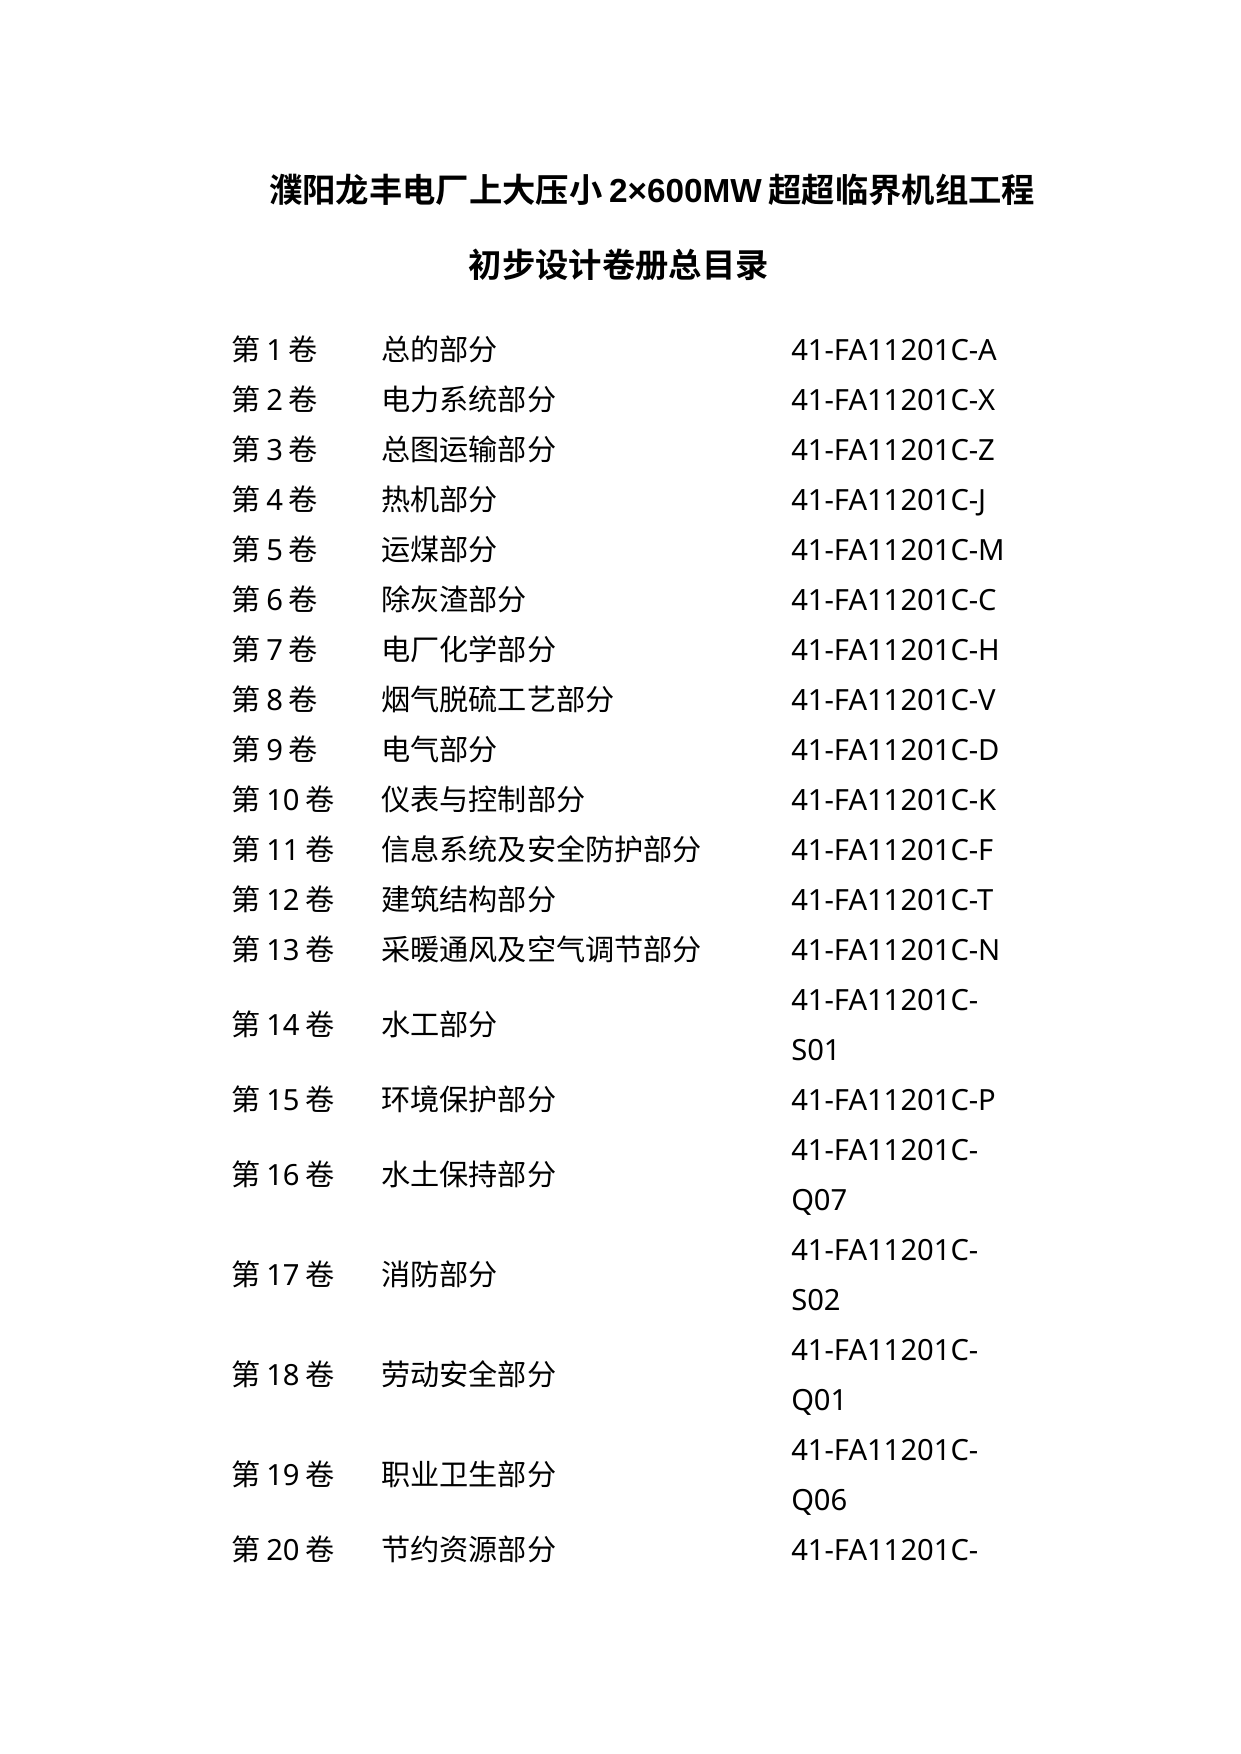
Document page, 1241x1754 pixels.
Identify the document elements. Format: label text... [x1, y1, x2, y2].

table_cell 消防部分 [370, 1220, 780, 1320]
table_cell 第2卷 [220, 370, 370, 420]
table_cell 41-FA11201C-F [780, 820, 1026, 870]
table_cell 41-FA11201C-N [780, 920, 1026, 970]
table_cell 环境保护部分 [370, 1070, 780, 1120]
table_cell 电力系统部分 [370, 370, 780, 420]
table_cell 第12卷 [220, 870, 370, 920]
table_cell 电厂化学部分 [370, 620, 780, 670]
table_cell 41-FA11201C-C [780, 570, 1026, 620]
table_cell 41-FA11201C-Z [780, 420, 1026, 470]
table_cell 第13卷 [220, 920, 370, 970]
table_cell 电气部分 [370, 720, 780, 770]
table_cell 41-FA11201C-Q07 [780, 1120, 1026, 1220]
table_cell 第20卷 [220, 1520, 370, 1570]
table_cell 第15卷 [220, 1070, 370, 1120]
table_cell 第4卷 [220, 470, 370, 520]
table_cell 41-FA11201C-V [780, 670, 1026, 720]
table_cell 第3卷 [220, 420, 370, 470]
text 初步设计卷册总目录 [145, 230, 1092, 295]
table_cell 总图运输部分 [370, 420, 780, 470]
table_cell 第9卷 [220, 720, 370, 770]
table_cell 41-FA11201C-M [780, 520, 1026, 570]
table_cell 水工部分 [370, 970, 780, 1070]
table_cell 采暖通风及空气调节部分 [370, 920, 780, 970]
table_cell 第8卷 [220, 670, 370, 720]
table_cell 第14卷 [220, 970, 370, 1070]
table_cell 41-FA11201C-H [780, 620, 1026, 670]
table_header 总的部分 [370, 320, 780, 370]
table_cell 节约资源部分 [370, 1520, 780, 1570]
table_cell 41-FA11201C-P [780, 1070, 1026, 1120]
table_cell 第5卷 [220, 520, 370, 570]
table_cell 第17卷 [220, 1220, 370, 1320]
table_cell 运煤部分 [370, 520, 780, 570]
table_cell 41-FA11201C-D [780, 720, 1026, 770]
table_cell 41-FA11201C-T [780, 870, 1026, 920]
text 濮阳龙丰电厂上大压小2×600MW超超临界机组工程 [145, 156, 1092, 221]
table_cell 水土保持部分 [370, 1120, 780, 1220]
table_cell 热机部分 [370, 470, 780, 520]
table_cell 41-FA11201C-S01 [780, 970, 1026, 1070]
table_cell 职业卫生部分 [370, 1420, 780, 1520]
table_cell 第19卷 [220, 1420, 370, 1520]
table_cell 第11卷 [220, 820, 370, 870]
table_cell 41-FA11201C-K [780, 770, 1026, 820]
table_cell 41-FA11201C-Q02 [780, 1520, 1026, 1570]
table_cell 第10卷 [220, 770, 370, 820]
table_cell 建筑结构部分 [370, 870, 780, 920]
table_cell 41-FA11201C-X [780, 370, 1026, 420]
table_cell 第18卷 [220, 1320, 370, 1420]
table_cell 劳动安全部分 [370, 1320, 780, 1420]
table_cell 第7卷 [220, 620, 370, 670]
table_cell 41-FA11201C-S02 [780, 1220, 1026, 1320]
table_cell 41-FA11201C-Q01 [780, 1320, 1026, 1420]
table_cell 除灰渣部分 [370, 570, 780, 620]
table_cell 第6卷 [220, 570, 370, 620]
table_cell 信息系统及安全防护部分 [370, 820, 780, 870]
table_cell 第16卷 [220, 1120, 370, 1220]
table_cell 41-FA11201C-Q06 [780, 1420, 1026, 1520]
table_header 41-FA11201C-A [780, 320, 1026, 370]
table_cell 仪表与控制部分 [370, 770, 780, 820]
table_header 第1卷 [220, 320, 370, 370]
table_cell 41-FA11201C-J [780, 470, 1026, 520]
table_cell 烟气脱硫工艺部分 [370, 670, 780, 720]
